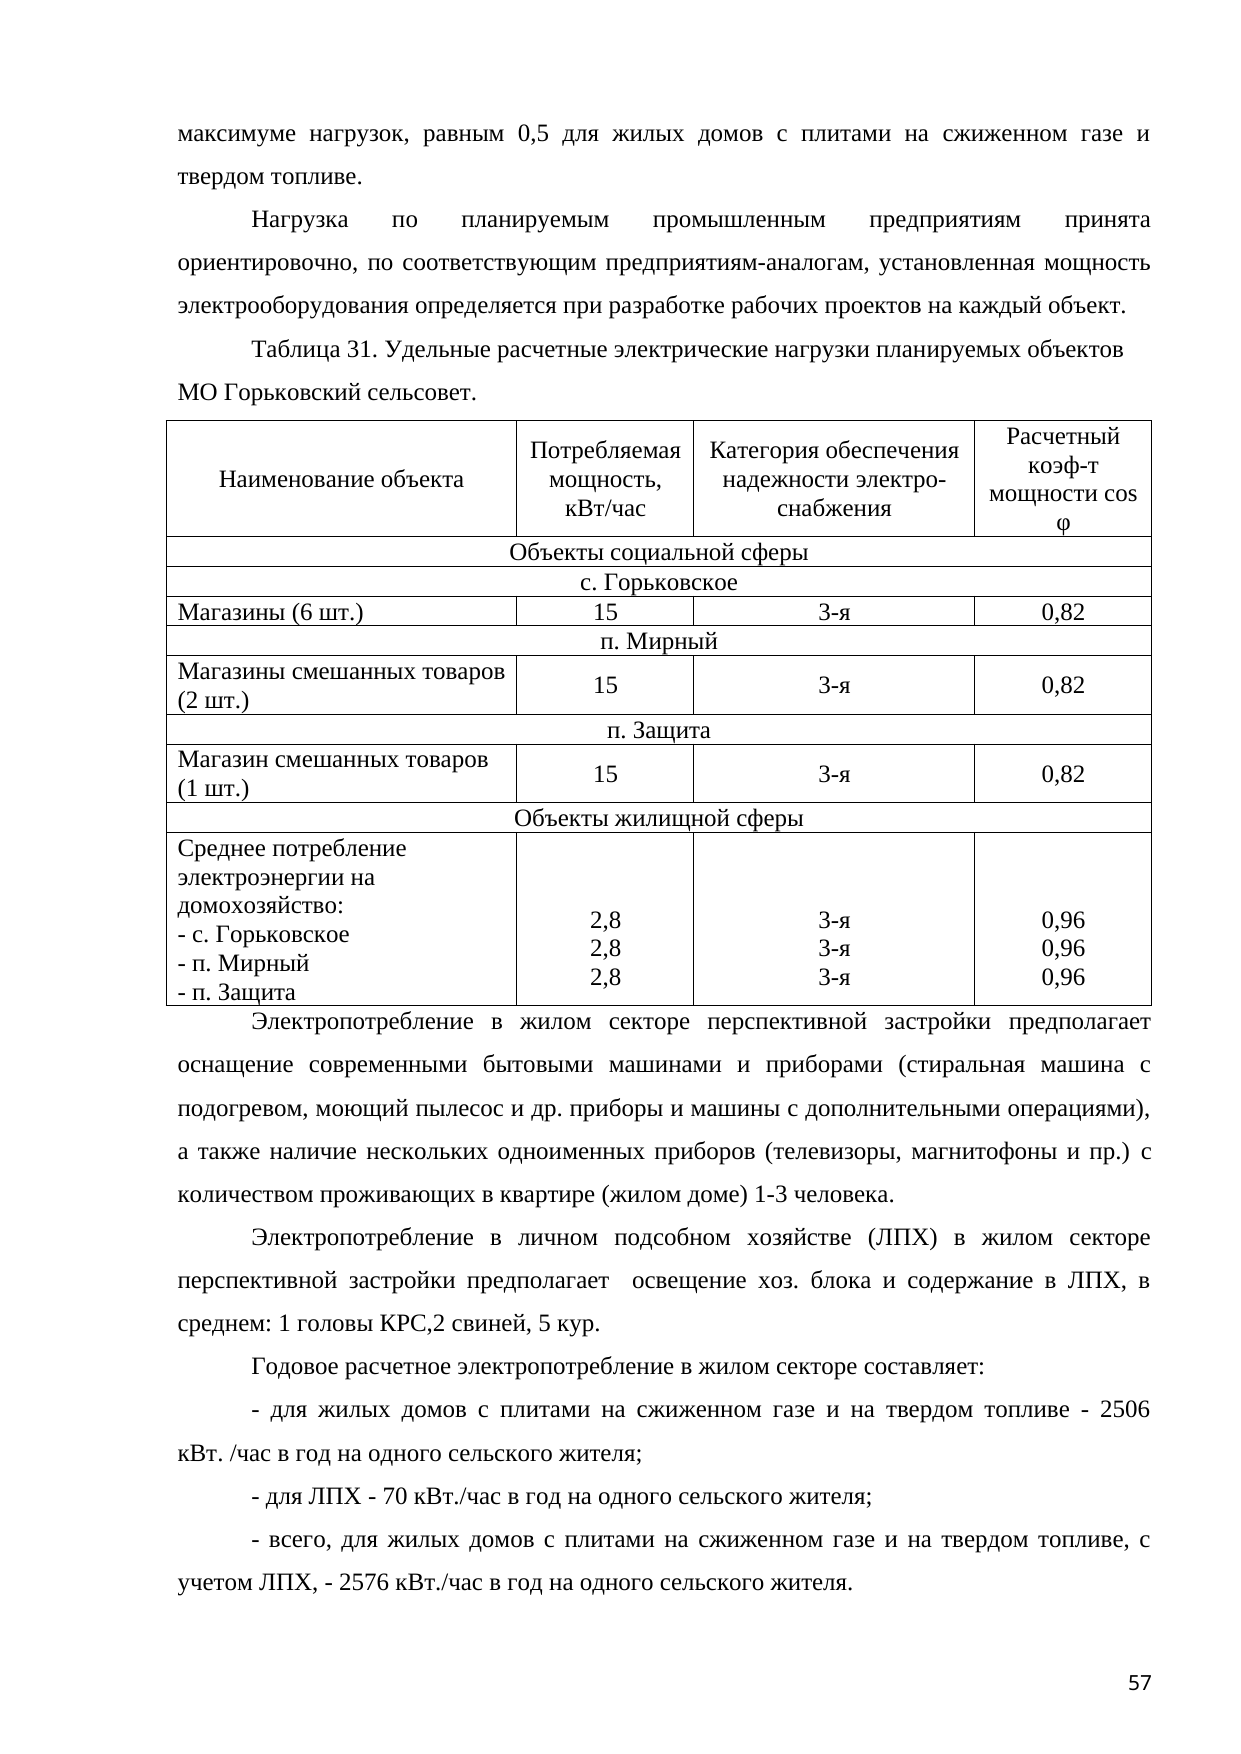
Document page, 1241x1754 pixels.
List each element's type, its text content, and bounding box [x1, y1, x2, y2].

table_cell Магазины (6 шт.) [167, 597, 516, 625]
table_cell 3-я [694, 745, 974, 802]
text Электропотребление в личном подсобном хозяйстве (ЛПХ) в жилом секторе перспективной застройки предполагает освещение хоз. блока и содержание в ЛПХ, в среднем: 1 головы КРС,2 свиней, 5 кур. [177, 1222, 1152, 1337]
text Электропотребление в жилом секторе перспективной застройки предполагает оснащение современными бытовыми машинами и приборами (стиральная машина с подогревом, моющий пылесос и др. приборы и машины с дополнительными операциями), а также наличие нескольких одноименных приборов (телевизоры, магнитофоны и пр.) с количеством проживающих в квартире (жилом доме) 1-3 человека. [177, 1006, 1152, 1208]
table_cell 3-я 3-я 3-я [694, 833, 974, 1005]
table_cell 3-я [694, 656, 974, 714]
table_cell Объекты жилищной сферы [167, 803, 1151, 832]
table_cell 15 [517, 656, 693, 714]
table_cell 0,82 [975, 597, 1151, 625]
table_cell 0,82 [975, 745, 1151, 802]
table_cell Среднее потребление электроэнергии на домохозяйство: - с. Горьковское - п. Мирный - п. Защита [167, 833, 516, 1005]
table_cell 15 [517, 597, 693, 625]
text Таблица 31. Удельные расчетные электрические нагрузки планируемых объектов МО Горьковский сельсовет. [177, 334, 1152, 406]
table_cell п. Мирный [167, 626, 1151, 655]
table_cell с. Горьковское [167, 567, 1151, 596]
table_header Наименование объекта [167, 421, 516, 536]
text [177, 118, 1152, 190]
table_cell 2,8 2,8 2,8 [517, 833, 693, 1005]
table_cell Магазины смешанных товаров (2 шт.) [167, 656, 516, 714]
table_cell п. Защита [167, 715, 1151, 743]
table_header Расчетный коэф-т мощности соs φ [975, 421, 1151, 536]
table_cell 3-я [694, 597, 974, 625]
text - всего, для жилых домов с плитами на сжиженном газе и на твердом топливе, с учетом ЛПХ, - 2576 кВт./час в год на одного сельского жителя. [177, 1524, 1152, 1596]
table_cell 0,82 [975, 656, 1151, 714]
table_cell 15 [517, 745, 693, 802]
text Годовое расчетное электропотребление в жилом секторе составляет: [177, 1351, 1152, 1380]
table_header Категория обеспечения надежности электро-снабжения [694, 421, 974, 536]
text Нагрузка по планируемым промышленным предприятиям принята ориентировочно, по соответствующим предприятиям-аналогам, установленная мощность электрооборудования определяется при разработке рабочих проектов на каждый объект. [177, 204, 1152, 319]
table_cell Магазин смешанных товаров (1 шт.) [167, 745, 516, 802]
table_cell 0,96 0,96 0,96 [975, 833, 1151, 1005]
text - для жилых домов с плитами на сжиженном газе и на твердом топливе - 2506 кВт. /час в год на одного сельского жителя; [177, 1394, 1152, 1466]
table_cell Объекты социальной сферы [167, 537, 1151, 566]
table_header Потребляемая мощность, кВт/час [517, 421, 693, 536]
text - для ЛПХ - 70 кВт./час в год на одного сельского жителя; [177, 1481, 1152, 1509]
